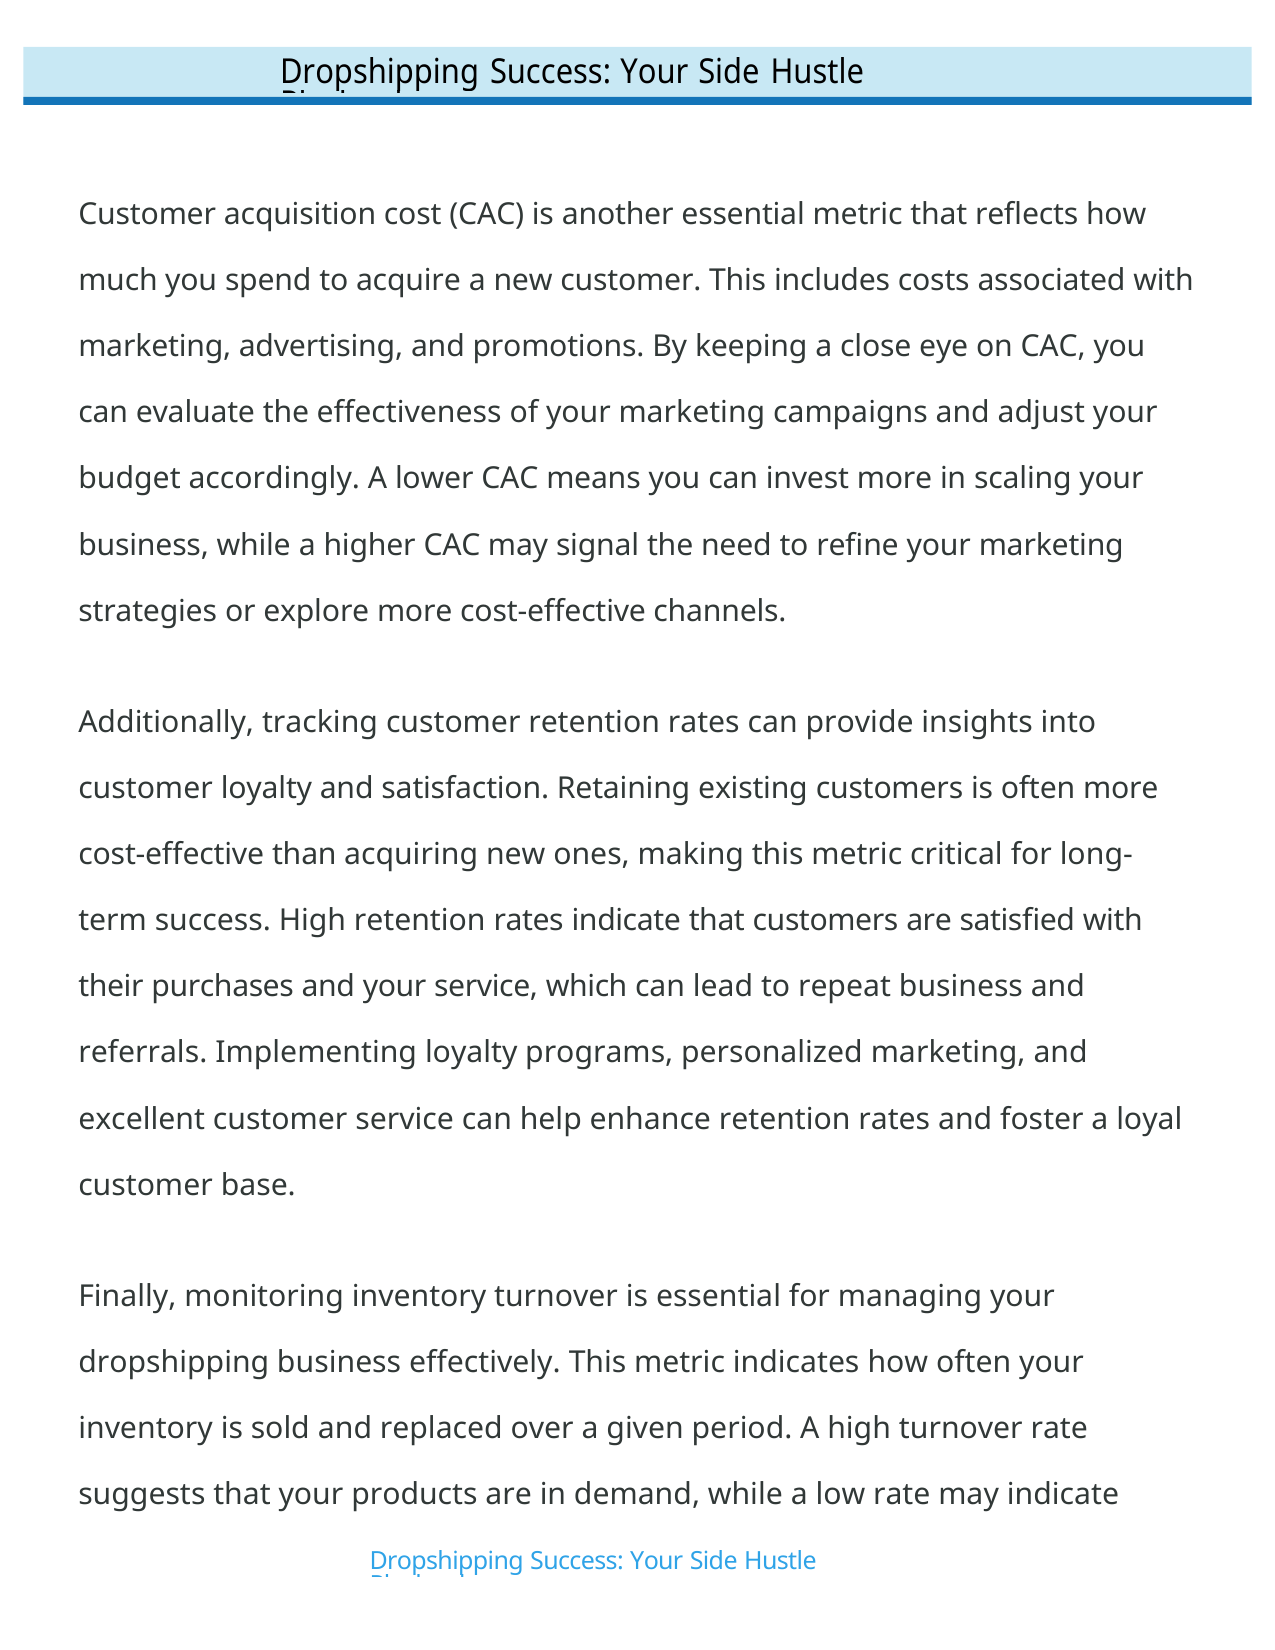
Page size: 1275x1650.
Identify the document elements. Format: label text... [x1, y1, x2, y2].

text Customer acquisition cost (CAC) is another essential metric that reflects how much you spend to acquire a new customer. This includes costs associated with marketing, advertising, and promotions. By keeping a close eye on CAC, you can evaluate the effectiveness of your marketing campaigns and adjust your budget accordingly. A lower CAC means you can invest more in scaling your business, while a higher CAC may signal the need to refine your marketing strategies or explore more cost-effective channels. [78, 192, 1194, 630]
text Additionally, tracking customer retention rates can provide insights into customer loyalty and satisfaction. Retaining existing customers is often more cost-effective than acquiring new ones, making this metric critical for long-term success. High retention rates indicate that customers are satisfied with their purchases and your service, which can lead to repeat business and referrals. Implementing loyalty programs, personalized marketing, and excellent customer service can help enhance retention rates and foster a loyal customer base. [78, 700, 1194, 1204]
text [78, 1274, 1194, 1513]
